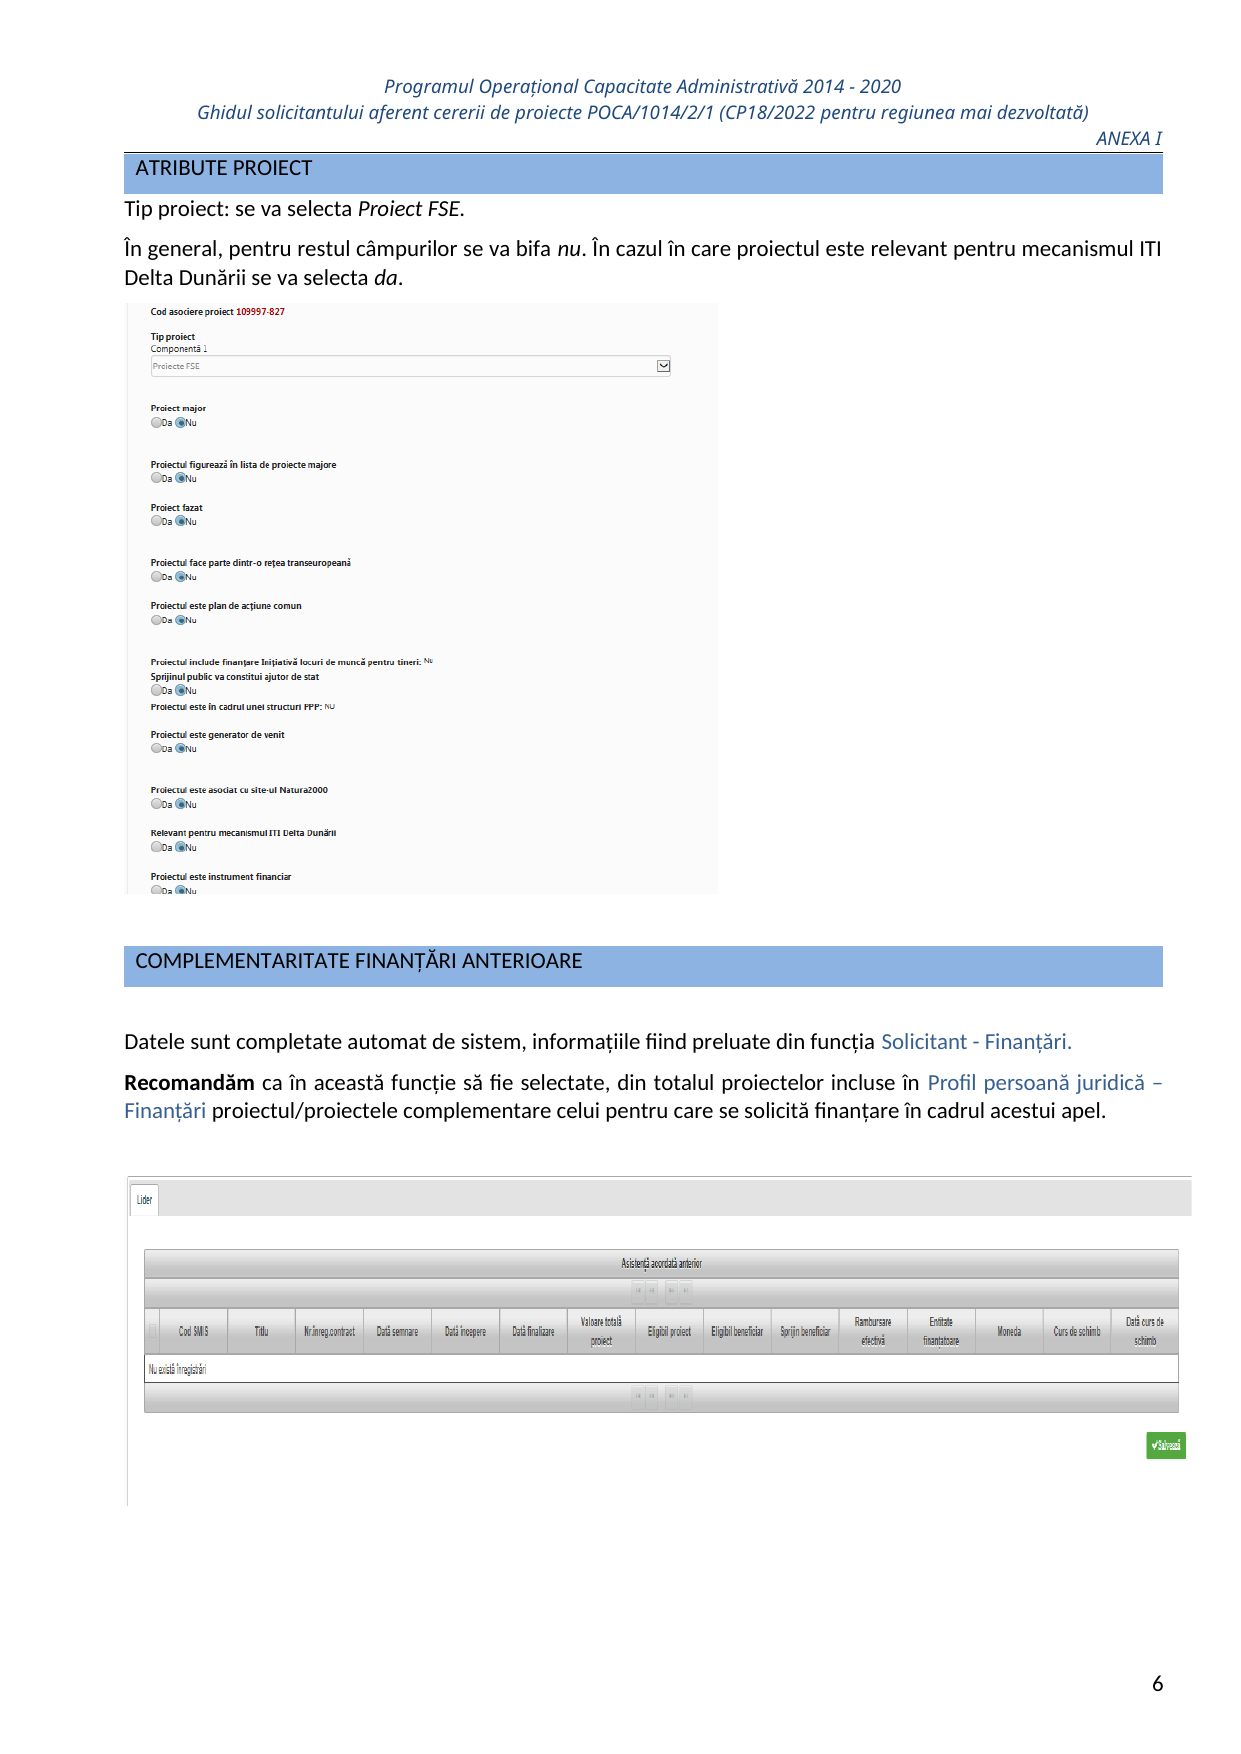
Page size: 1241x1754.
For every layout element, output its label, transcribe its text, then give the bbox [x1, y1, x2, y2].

table_header COMPLEMENTARITATE FINANȚĂRI ANTERIOARE [124, 946, 1163, 987]
text Tip proiect: se va selecta Proiect FSE. [124, 194, 1163, 222]
table_header ATRIBUTE PROIECT [124, 154, 1163, 194]
text În general, pentru restul câmpurilor se va bifa nu. În cazul în care proiectul este relevant pentru mecanismul ITI Delta Dunării se va selecta da. [124, 234, 1163, 291]
picture [124, 1176, 1192, 1506]
picture [124, 303, 718, 894]
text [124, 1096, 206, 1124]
text Datele sunt completate automat de sistem, informațiile fiind preluate din funcția Solicitant - Finanțări. [881, 1027, 1163, 1055]
